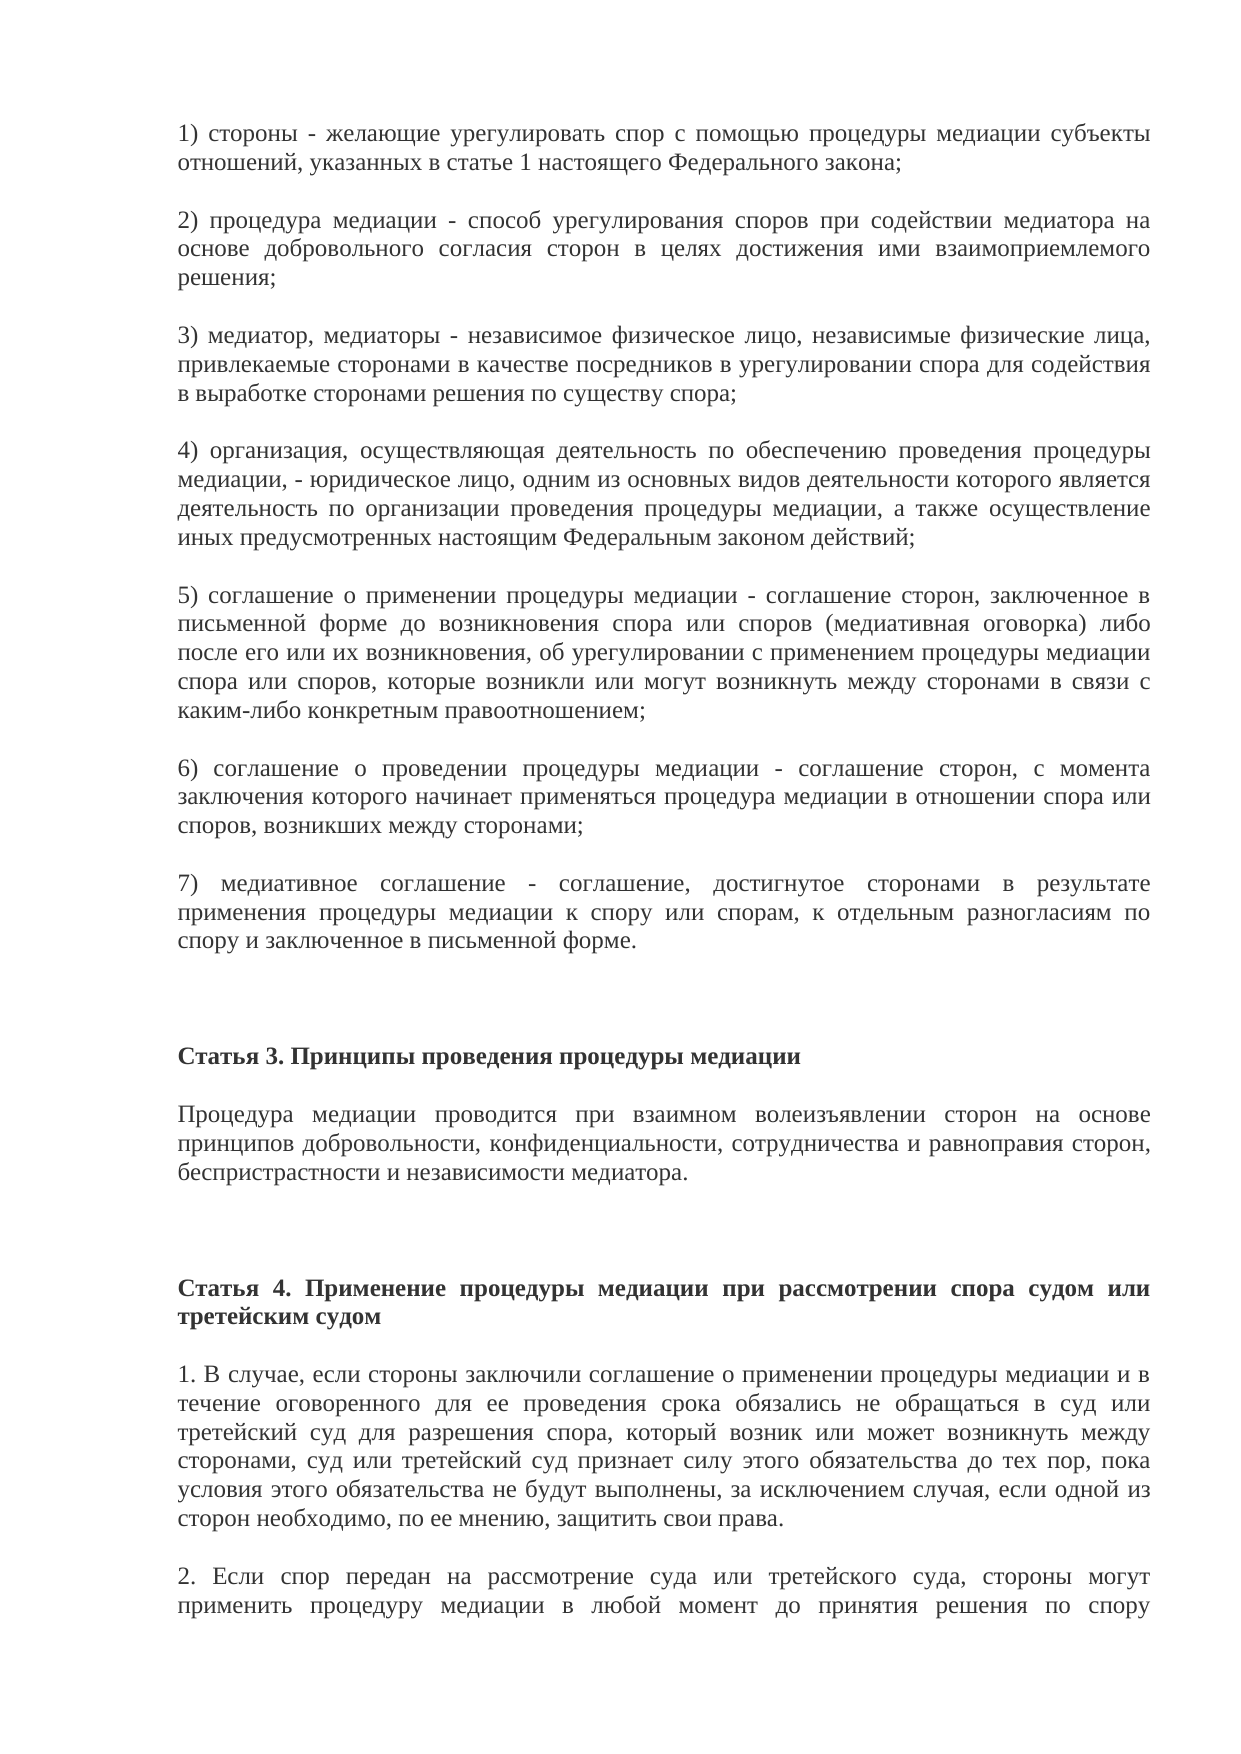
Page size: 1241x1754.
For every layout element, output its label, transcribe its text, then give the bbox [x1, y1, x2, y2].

text 2) процедура медиации - способ урегулирования споров при содействии медиатора на основе добровольного согласия сторон в целях достижения ими взаимоприемлемого решения; [177, 205, 1152, 291]
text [177, 1561, 1152, 1618]
text 1) стороны - желающие урегулировать спор с помощью процедуры медиации субъекты отношений, указанных в статье 1 настоящего Федерального закона; [177, 118, 1152, 176]
text 7) медиативное соглашение - соглашение, достигнутое сторонами в результате применения процедуры медиации к спору или спорам, к отдельным разногласиям по спору и заключенное в письменной форме. [177, 868, 1152, 954]
text 3) медиатор, медиаторы - независимое физическое лицо, независимые физические лица, привлекаемые сторонами в качестве посредников в урегулировании спора для содействия в выработке сторонами решения по существу спора; [177, 320, 1152, 406]
text 4) организация, осуществляющая деятельность по обеспечению проведения процедуры медиации, - юридическое лицо, одним из основных видов деятельности которого является деятельность по организации проведения процедуры медиации, а также осуществление иных предусмотренных настоящим Федеральным законом действий; [177, 436, 1152, 551]
text 6) соглашение о проведении процедуры медиации - соглашение сторон, с момента заключения которого начинает применяться процедура медиации в отношении спора или споров, возникших между сторонами; [177, 753, 1152, 839]
text 1. В случае, если стороны заключили соглашение о применении процедуры медиации и в течение оговоренного для ее проведения срока обязались не обращаться в суд или третейский суд для разрешения спора, который возник или может возникнуть между сторонами, суд или третейский суд признает силу этого обязательства до тех пор, пока условия этого обязательства не будут выполнены, за исключением случая, если одной из сторон необходимо, по ее мнению, защитить свои права. [177, 1359, 1152, 1532]
text 5) соглашение о применении процедуры медиации - соглашение сторон, заключенное в письменной форме до возникновения спора или споров (медиативная оговорка) либо после его или их возникновения, об урегулировании с применением процедуры медиации спора или споров, которые возникли или могут возникнуть между сторонами в связи с каким-либо конкретным правоотношением; [177, 580, 1152, 723]
text Статья 4. Применение процедуры медиации при рассмотрении спора судом или третейским судом [177, 1273, 1152, 1330]
text Статья 3. Принципы проведения процедуры медиации [177, 1041, 1152, 1070]
text Процедура медиации проводится при взаимном волеизъявлении сторон на основе принципов добровольности, конфиденциальности, сотрудничества и равноправия сторон, беспристрастности и независимости медиатора. [177, 1099, 1152, 1186]
